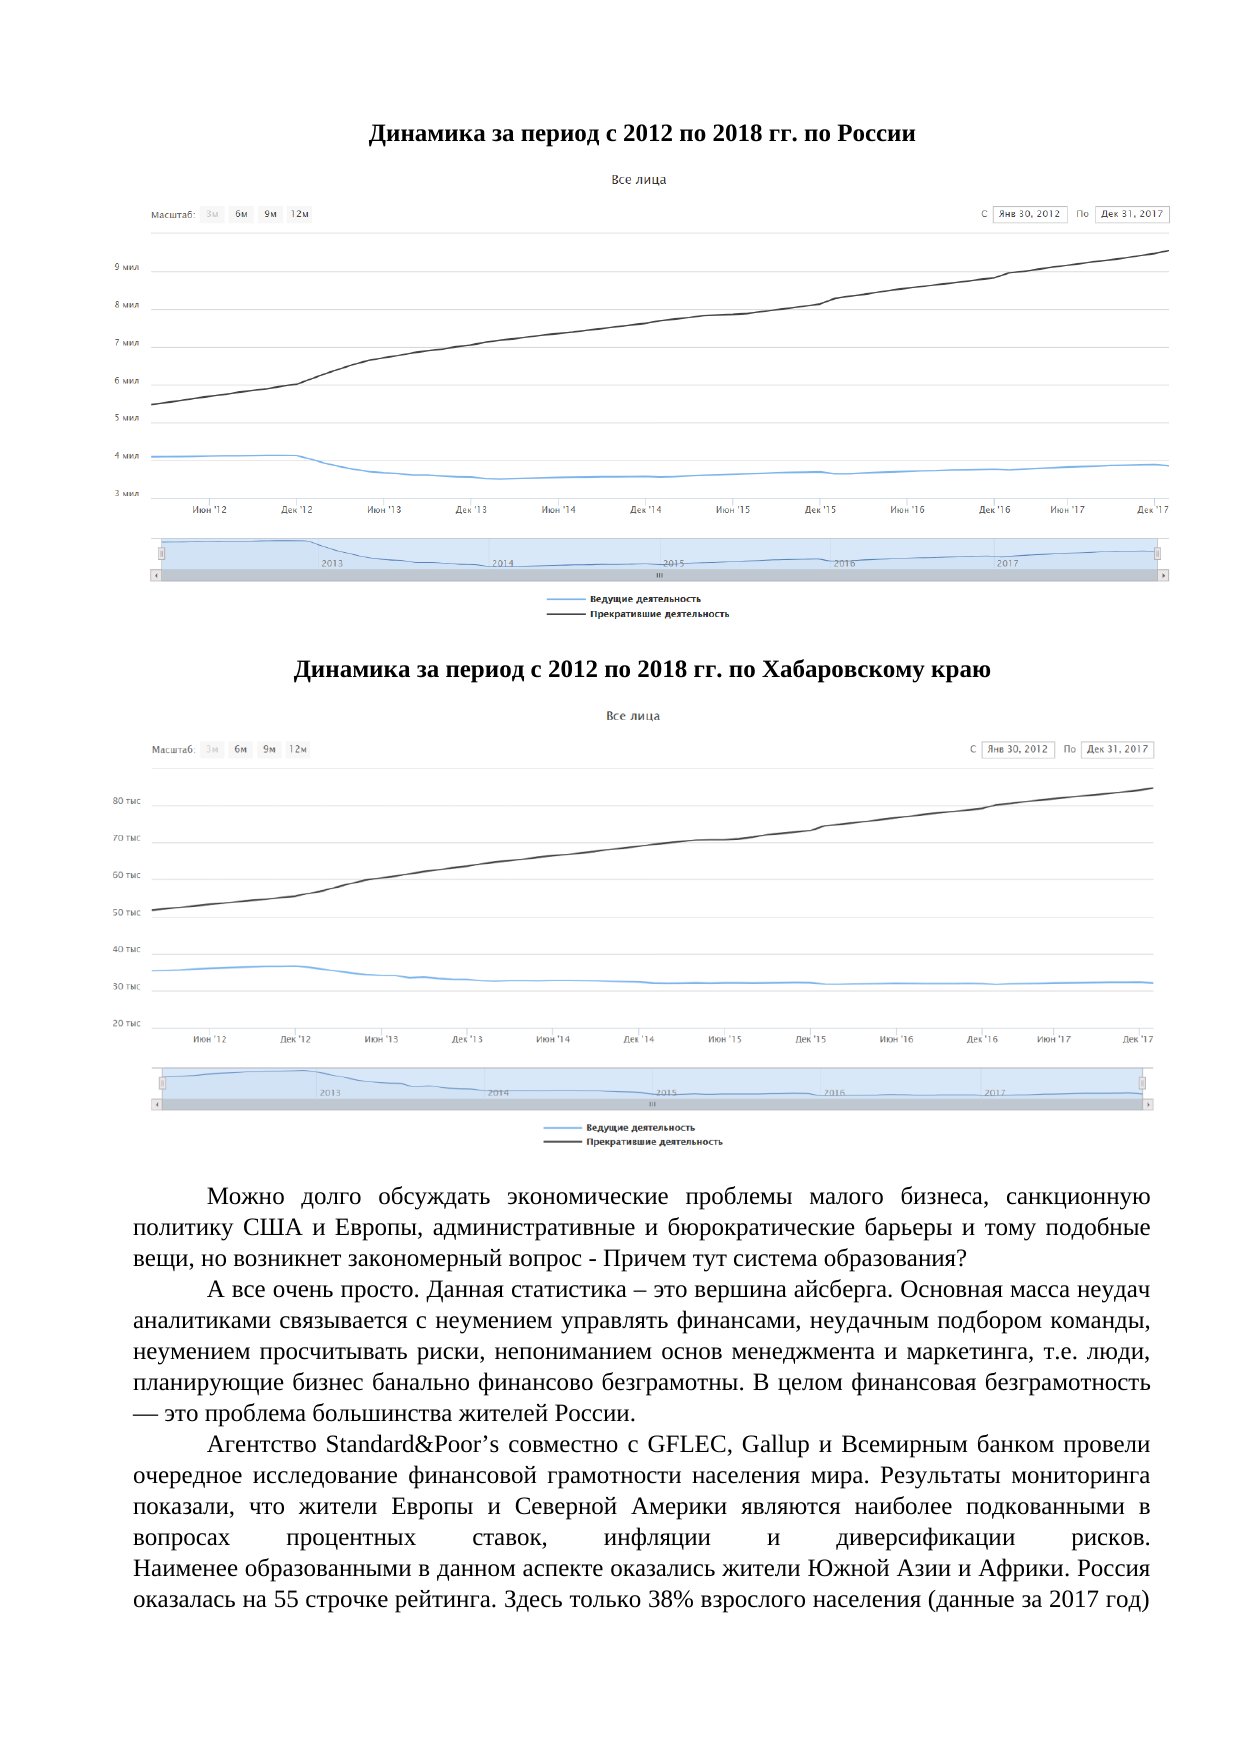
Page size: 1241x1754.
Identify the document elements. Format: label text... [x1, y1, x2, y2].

text Можно долго обсуждать экономические проблемы малого бизнеса, санкционную политику США и Европы, административные и бюрократические барьеры и тому подобные вещи, но возникнет закономерный вопрос - Причем тут система образования? [133, 1181, 1152, 1272]
text Динамика за период с 2012 по 2018 гг. по России [133, 118, 1152, 147]
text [133, 1429, 1152, 1460]
picture [103, 165, 1178, 636]
text А все очень просто. Данная статистика – это вершина айсберга. Основная масса неудач аналитиками связывается с неумением управлять финансами, неудачным подбором команды, неумением просчитывать риски, непониманием основ менеджмента и маркетинга, т.е. люди, планирующие бизнес банально финансово безграмотны. В целом финансовая безграмотность — это проблема большинства жителей России. [133, 1274, 1152, 1427]
text Динамика за период с 2012 по 2018 гг. по Хабаровскому краю [133, 654, 1152, 683]
picture [103, 701, 1164, 1162]
